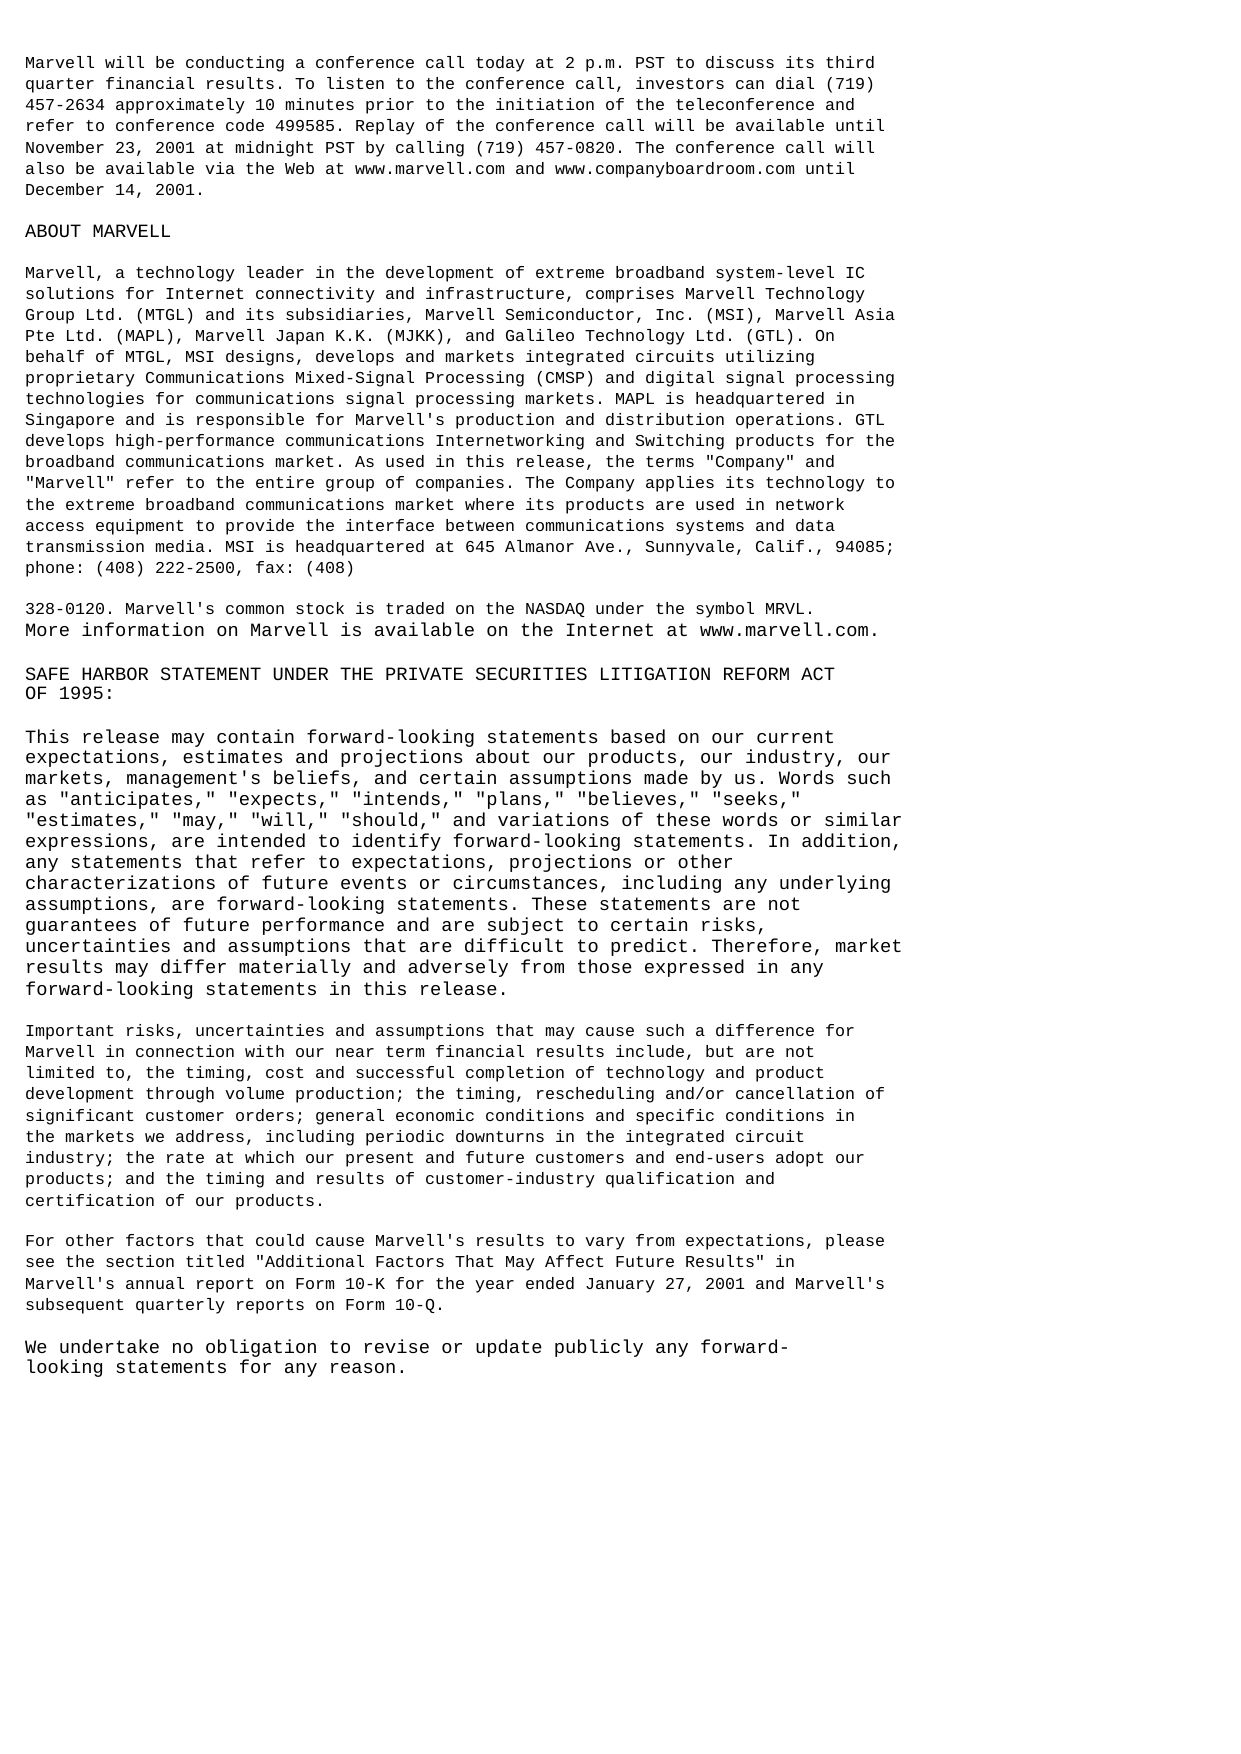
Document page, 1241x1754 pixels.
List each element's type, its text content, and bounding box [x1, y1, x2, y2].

text ABOUT MARVELL [25, 222, 1090, 243]
text Marvell will be conducting a conference call today at 2 p.m. PST to discuss its third quarter financial results. To listen to the conference call, investors can dial (719) 457-2634 approximately 10 minutes prior to the initiation of the teleconference and refer to conference code 499585. Replay of the conference call will be available until November 23, 2001 at midnight PST by calling (719) 457-0820. The conference call will also be available via the Web at www.marvell.com and www.companyboardroom.com until December 14, 2001. [25, 54, 905, 201]
text More information on Marvell is available on the Internet at www.marvell.com. [25, 621, 1090, 642]
text 328-0120. Marvell's common stock is traded on the NASDAQ under the symbol MRVL. [25, 601, 1090, 619]
text This release may contain forward-looking statements based on our current expectations, estimates and projections about our products, our industry, our markets, management's beliefs, and certain assumptions made by us. Words such as "anticipates," "expects," "intends," "plans," "believes," "seeks," "estimates," "may," "will," "should," and variations of these words or similar expressions, are intended to identify forward-looking statements. In addition, any statements that refer to expectations, projections or other characterizations of future events or circumstances, including any underlying assumptions, are forward-looking statements. These statements are not guarantees of future performance and are subject to certain risks, uncertainties and assumptions that are difficult to predict. Therefore, market results may differ materially and adversely from those expressed in any forward-looking statements in this release. [25, 727, 905, 1001]
text SAFE HARBOR STATEMENT UNDER THE PRIVATE SECURITIES LITIGATION REFORM ACT OF 1995: [25, 664, 849, 705]
text We undertake no obligation to revise or update publicly any forward-looking statements for any reason. [25, 1337, 849, 1379]
text For other factors that could cause Marvell's results to vary from expectations, please see the section titled "Additional Factors That May Affect Future Results" in Marvell's annual report on Form 10-K for the year ended January 27, 2001 and Marvell's subsequent quarterly reports on Form 10-Q. [25, 1232, 894, 1316]
text Important risks, uncertainties and assumptions that may cause such a difference for Marvell in connection with our near term financial results include, but are not limited to, the timing, cost and successful completion of technology and product development through volume production; the timing, rescheduling and/or cancellation of significant customer orders; general economic conditions and specific conditions in the markets we address, including periodic downturns in the integrated circuit industry; the rate at which our present and future customers and end-users adopt our products; and the timing and results of customer-industry qualification and certification of our products. [25, 1022, 894, 1211]
text Marvell, a technology leader in the development of extreme broadband system-level IC solutions for Internet connectivity and infrastructure, comprises Marvell Technology Group Ltd. (MTGL) and its subsidiaries, Marvell Semiconductor, Inc. (MSI), Marvell Asia Pte Ltd. (MAPL), Marvell Japan K.K. (MJKK), and Galileo Technology Ltd. (GTL). On behalf of MTGL, MSI designs, develops and markets integrated circuits utilizing proprietary Communications Mixed-Signal Processing (CMSP) and digital signal processing technologies for communications signal processing markets. MAPL is headquartered in Singapore and is responsible for Marvell's production and distribution operations. GTL develops high-performance communications Internetworking and Switching products for the broadband communications market. As used in this release, the terms "Company" and "Marvell" refer to the entire group of companies. The Company applies its technology to the extreme broadband communications market where its products are used in network access equipment to provide the interface between communications systems and data transmission media. MSI is headquartered at 645 Almanor Ave., Sunnyvale, Calif., 94085; phone: (408) 222-2500, fax: (408) [25, 265, 905, 578]
